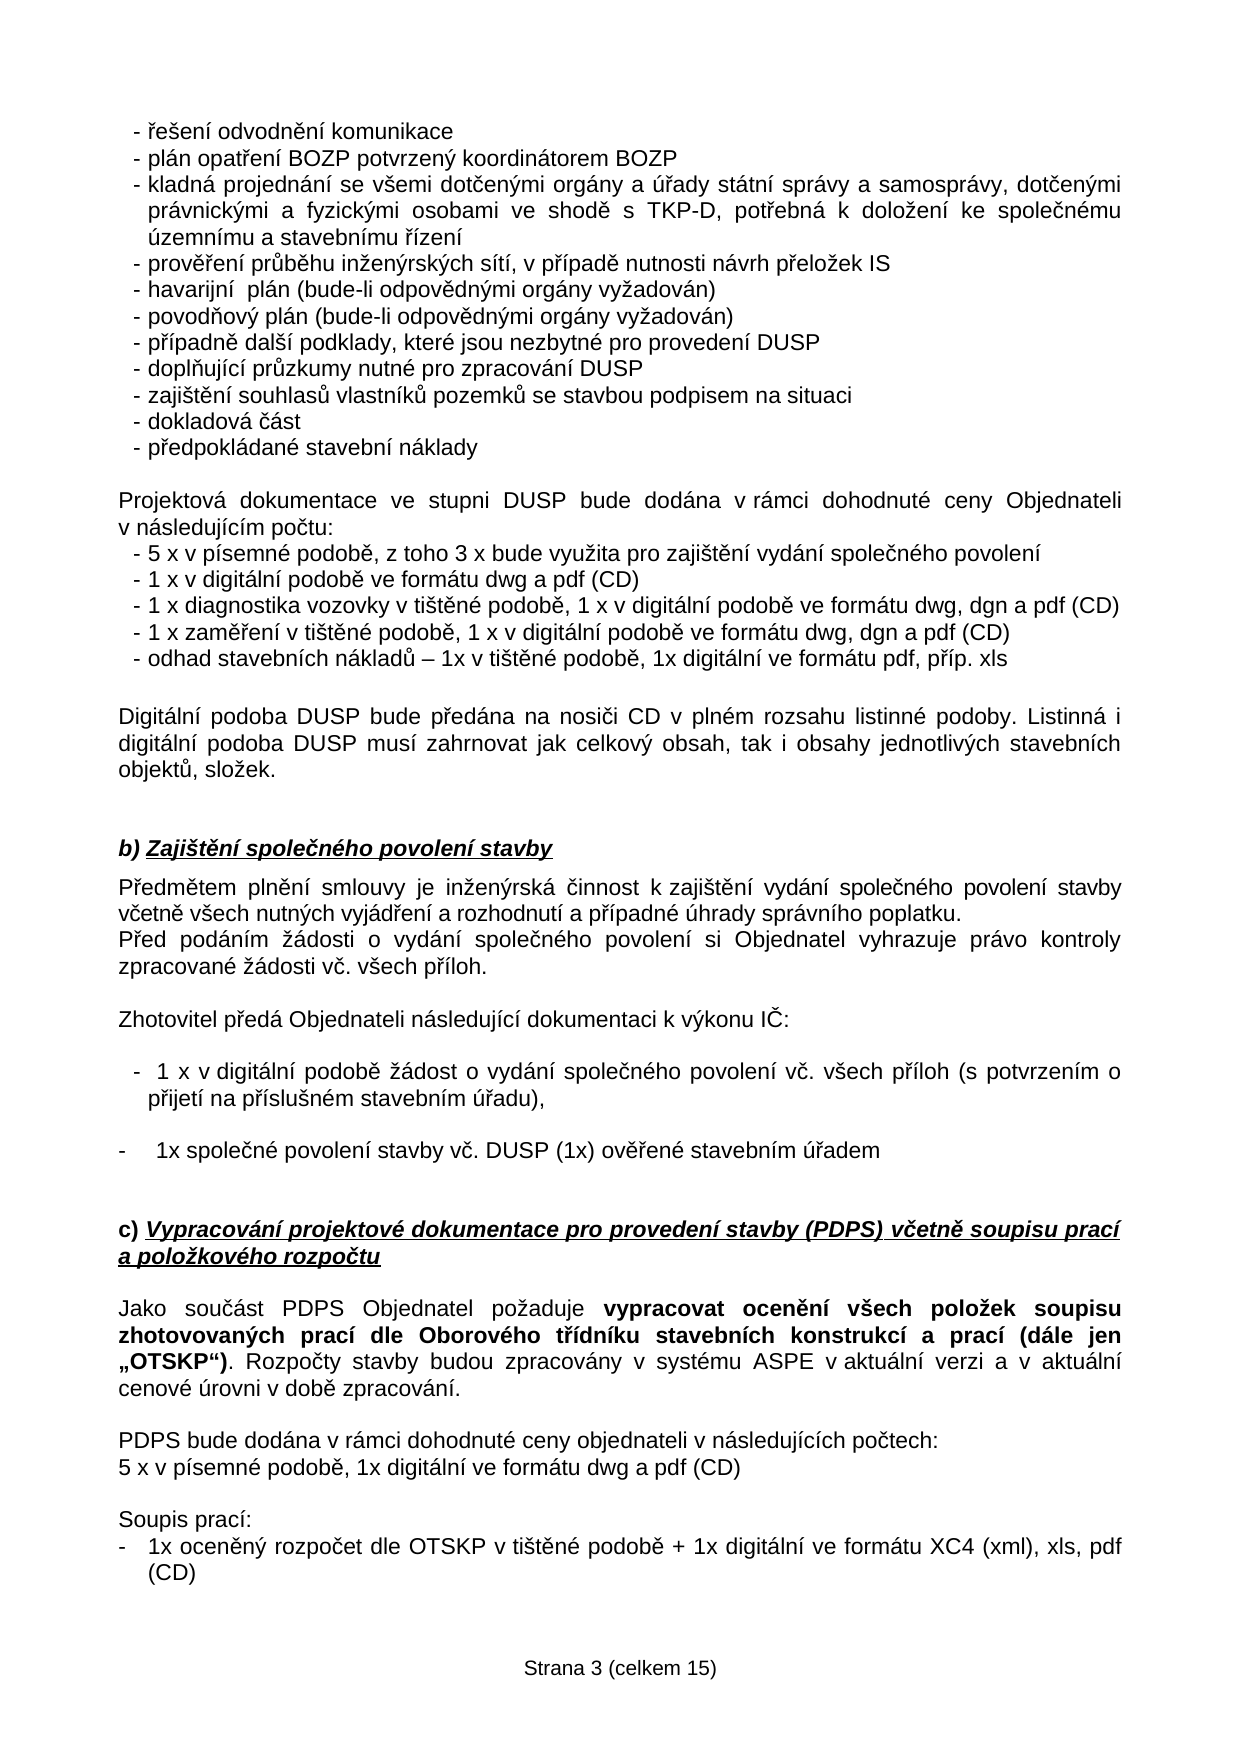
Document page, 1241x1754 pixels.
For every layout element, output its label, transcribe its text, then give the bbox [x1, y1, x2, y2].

list 1 x diagnostika vozovky v tištěné podobě, 1 x v digitální podobě ve formátu dwg, dgn a pdf (CD) [133, 592, 1122, 619]
list havarijní plán (bude-li odpovědnými orgány vyžadován) [133, 276, 1122, 303]
list 5 x v písemné podobě, z toho 3 x bude využita pro zajištění vydání společného povolení [133, 540, 1122, 566]
list 1x společné povolení stavby vč. DUSP (1x) ověřené stavebním úřadem [118, 1137, 1122, 1164]
text Soupis prací: [118, 1506, 1122, 1533]
list odhad stavebních nákladů – 1x v tištěné podobě, 1x digitální ve formátu pdf, příp. xls [133, 645, 1122, 672]
list dokladová část [133, 408, 1122, 434]
list doplňující průzkumy nutné pro zpracování DUSP [133, 355, 1122, 382]
list 1 x v digitální podobě ve formátu dwg a pdf (CD) [133, 566, 1122, 592]
text PDPS bude dodána v rámci dohodnuté ceny objednateli v následujících počtech: [118, 1427, 1122, 1453]
text - 1x oceněný rozpočet dle OTSKP v tištěné podobě + 1x digitální ve formátu XC4 (xml), xls, pdf (CD) [118, 1533, 1122, 1585]
text 5 x v písemné podobě, 1x digitální ve formátu dwg a pdf (CD) [118, 1453, 1122, 1480]
list povodňový plán (bude-li odpovědnými orgány vyžadován) [133, 303, 1122, 329]
text Digitální podoba DUSP bude předána na nosiči CD v plném rozsahu listinné podoby. Listinná i digitální podoba DUSP musí zahrnovat jak celkový obsah, tak i obsahy jednotlivých stavebních objektů, složek. [118, 703, 1122, 782]
list řešení odvodnění komunikace [133, 118, 1122, 144]
list zajištění souhlasů vlastníků pozemků se stavbou podpisem na situaci [133, 382, 1122, 408]
list plán opatření BOZP potvrzený koordinátorem BOZP [133, 144, 1122, 171]
text Zhotovitel předá Objednateli následující dokumentaci k výkonu IČ: [118, 1006, 1122, 1032]
list případně další podklady, které jsou nezbytné pro provedení DUSP [133, 329, 1122, 355]
text Předmětem plnění smlouvy je inženýrská činnost k zajištění vydání společného povolení stavby včetně všech nutných vyjádření a rozhodnutí a případné úhrady správního poplatku. [118, 874, 1122, 926]
list 1 x v digitální podobě žádost o vydání společného povolení vč. všech příloh (s potvrzením o přijetí na příslušném stavebním úřadu), [133, 1058, 1122, 1111]
list prověření průběhu inženýrských sítí, v případě nutnosti návrh přeložek IS [133, 250, 1122, 276]
list 1 x zaměření v tištěné podobě, 1 x v digitální podobě ve formátu dwg, dgn a pdf (CD) [133, 619, 1122, 645]
list kladná projednání se všemi dotčenými orgány a úřady státní správy a samosprávy, dotčenými právnickými a fyzickými osobami ve shodě s TKP-D, potřebná k doložení ke společnému územnímu a stavebnímu řízení [133, 171, 1122, 250]
text c) Vypracování projektové dokumentace pro provedení stavby (PDPS) včetně soupisu prací a položkového rozpočtu [118, 1216, 1122, 1269]
text b) Zajištění společného povolení stavby [118, 835, 1122, 861]
list předpokládané stavební náklady [133, 434, 1122, 461]
text Projektová dokumentace ve stupni DUSP bude dodána v rámci dohodnuté ceny Objednateli v následujícím počtu: [118, 487, 1122, 540]
text Jako součást PDPS Objednatel požaduje vypracovat ocenění všech položek soupisu zhotovovaných prací dle Oborového třídníku stavebních konstrukcí a prací (dále jen „OTSKP“). Rozpočty stavby budou zpracovány v systému ASPE v aktuální verzi a v aktuální cenové úrovni v době zpracování. [118, 1295, 1122, 1401]
text Před podáním žádosti o vydání společného povolení si Objednatel vyhrazuje právo kontroly zpracované žádosti vč. všech příloh. [118, 926, 1122, 979]
